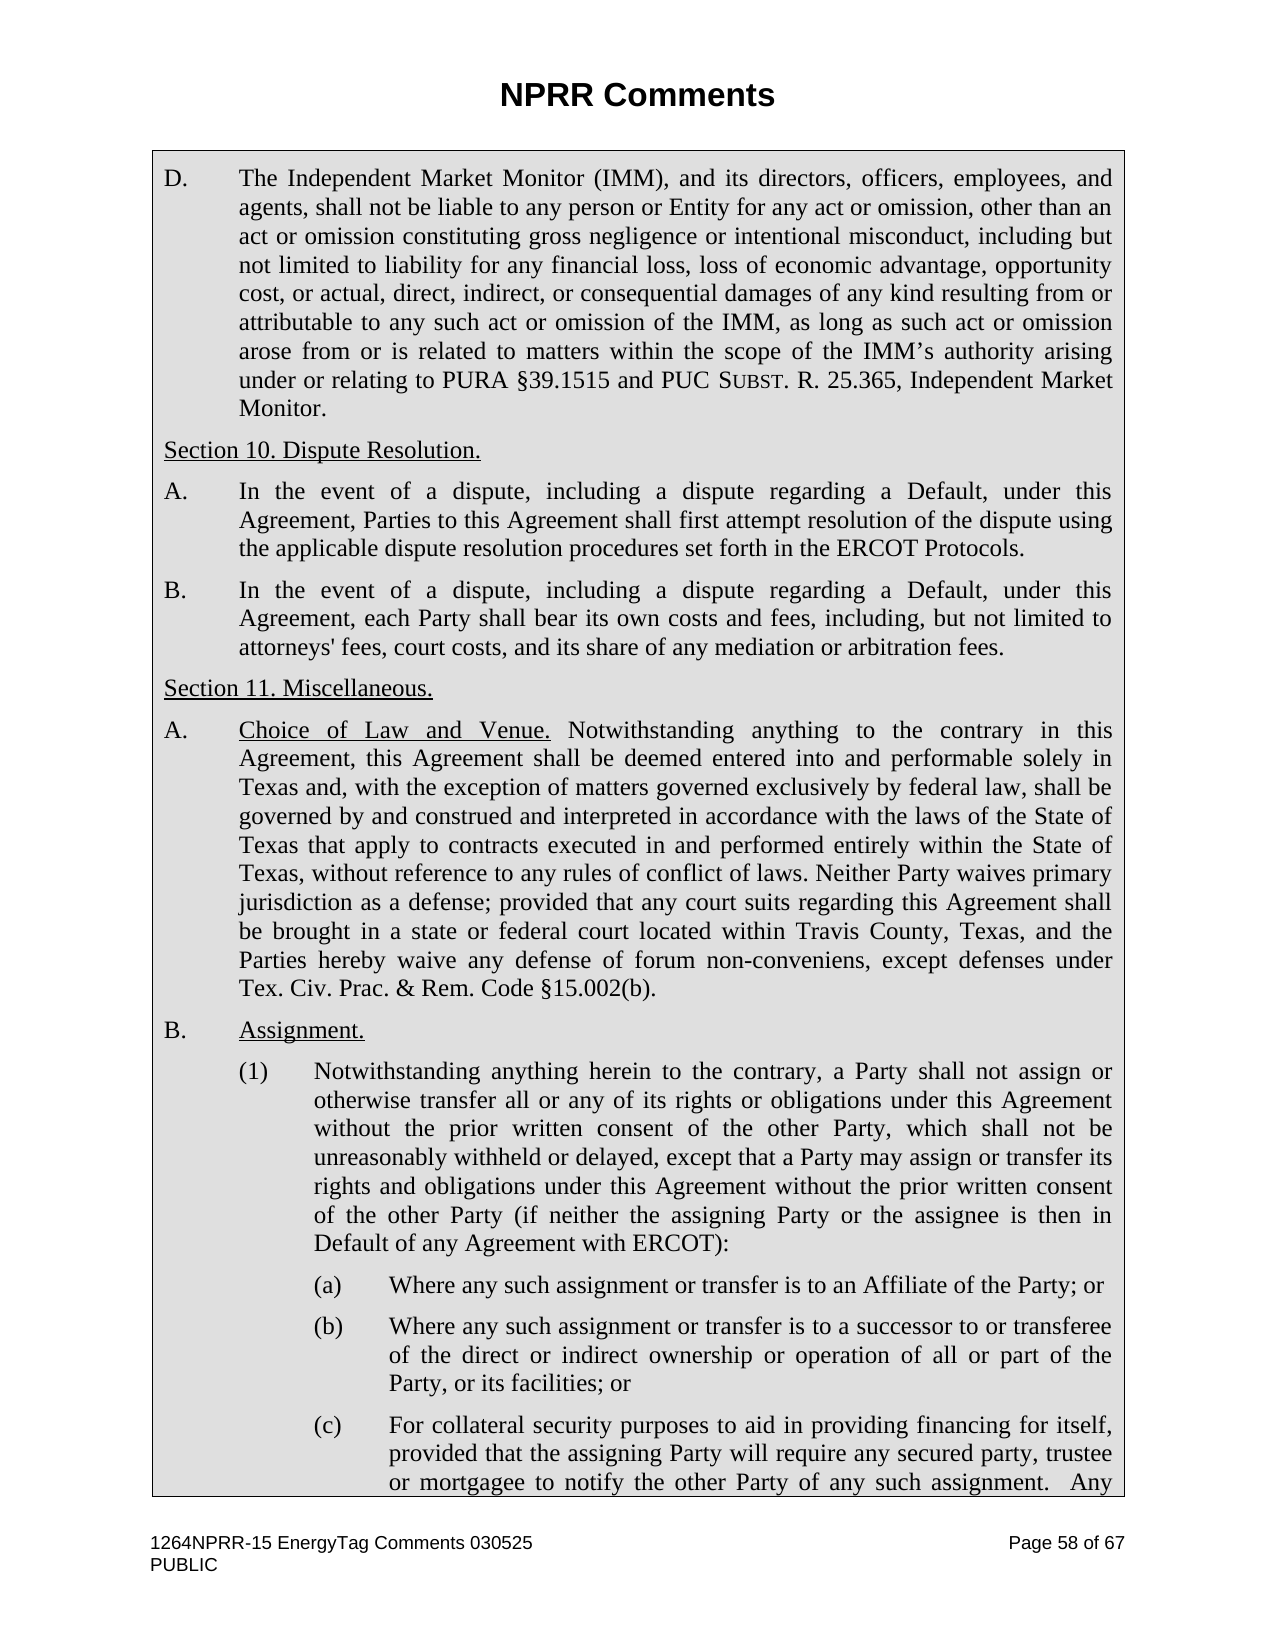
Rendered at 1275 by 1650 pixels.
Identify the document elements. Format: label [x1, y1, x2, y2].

table_header [153, 151, 1124, 1496]
